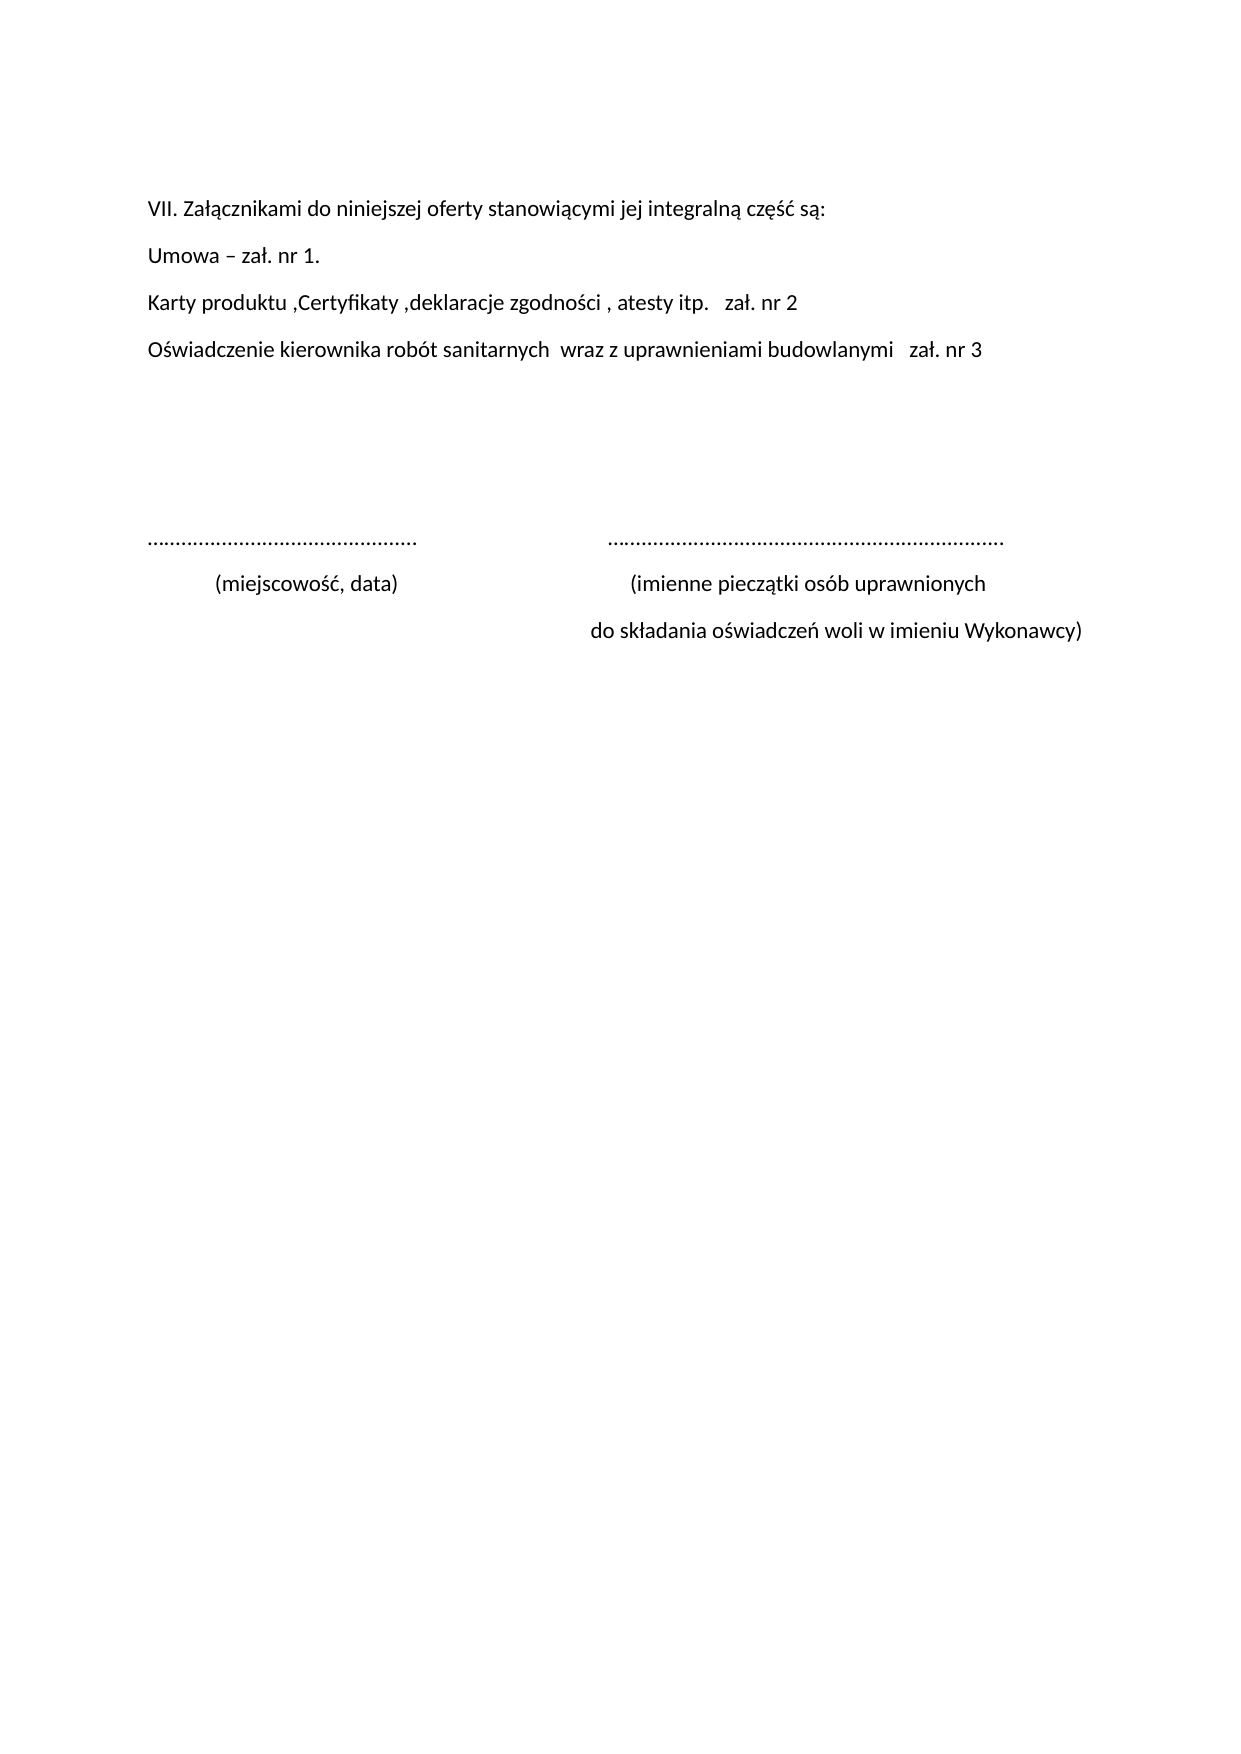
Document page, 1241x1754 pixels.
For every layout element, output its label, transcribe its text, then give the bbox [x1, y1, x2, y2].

text do składania oświadczeń woli w imieniu Wykonawcy) [148, 616, 1093, 644]
text VII. Załącznikami do niniejszej oferty stanowiącymi jej integralną część są: [148, 194, 1093, 222]
text Karty produktu ,Certyfikaty ,deklaracje zgodności , atesty itp. zał. nr 2 [148, 288, 1093, 316]
text …............................................ ….................................................................. [148, 523, 1093, 551]
text Oświadczenie kierownika robót sanitarnych wraz z uprawnieniami budowlanymi zał. nr 3 [148, 335, 1093, 363]
text (miejscowość, data) (imienne pieczątki osób uprawnionych [148, 569, 1093, 597]
text Umowa – zał. nr 1. [148, 241, 1093, 269]
